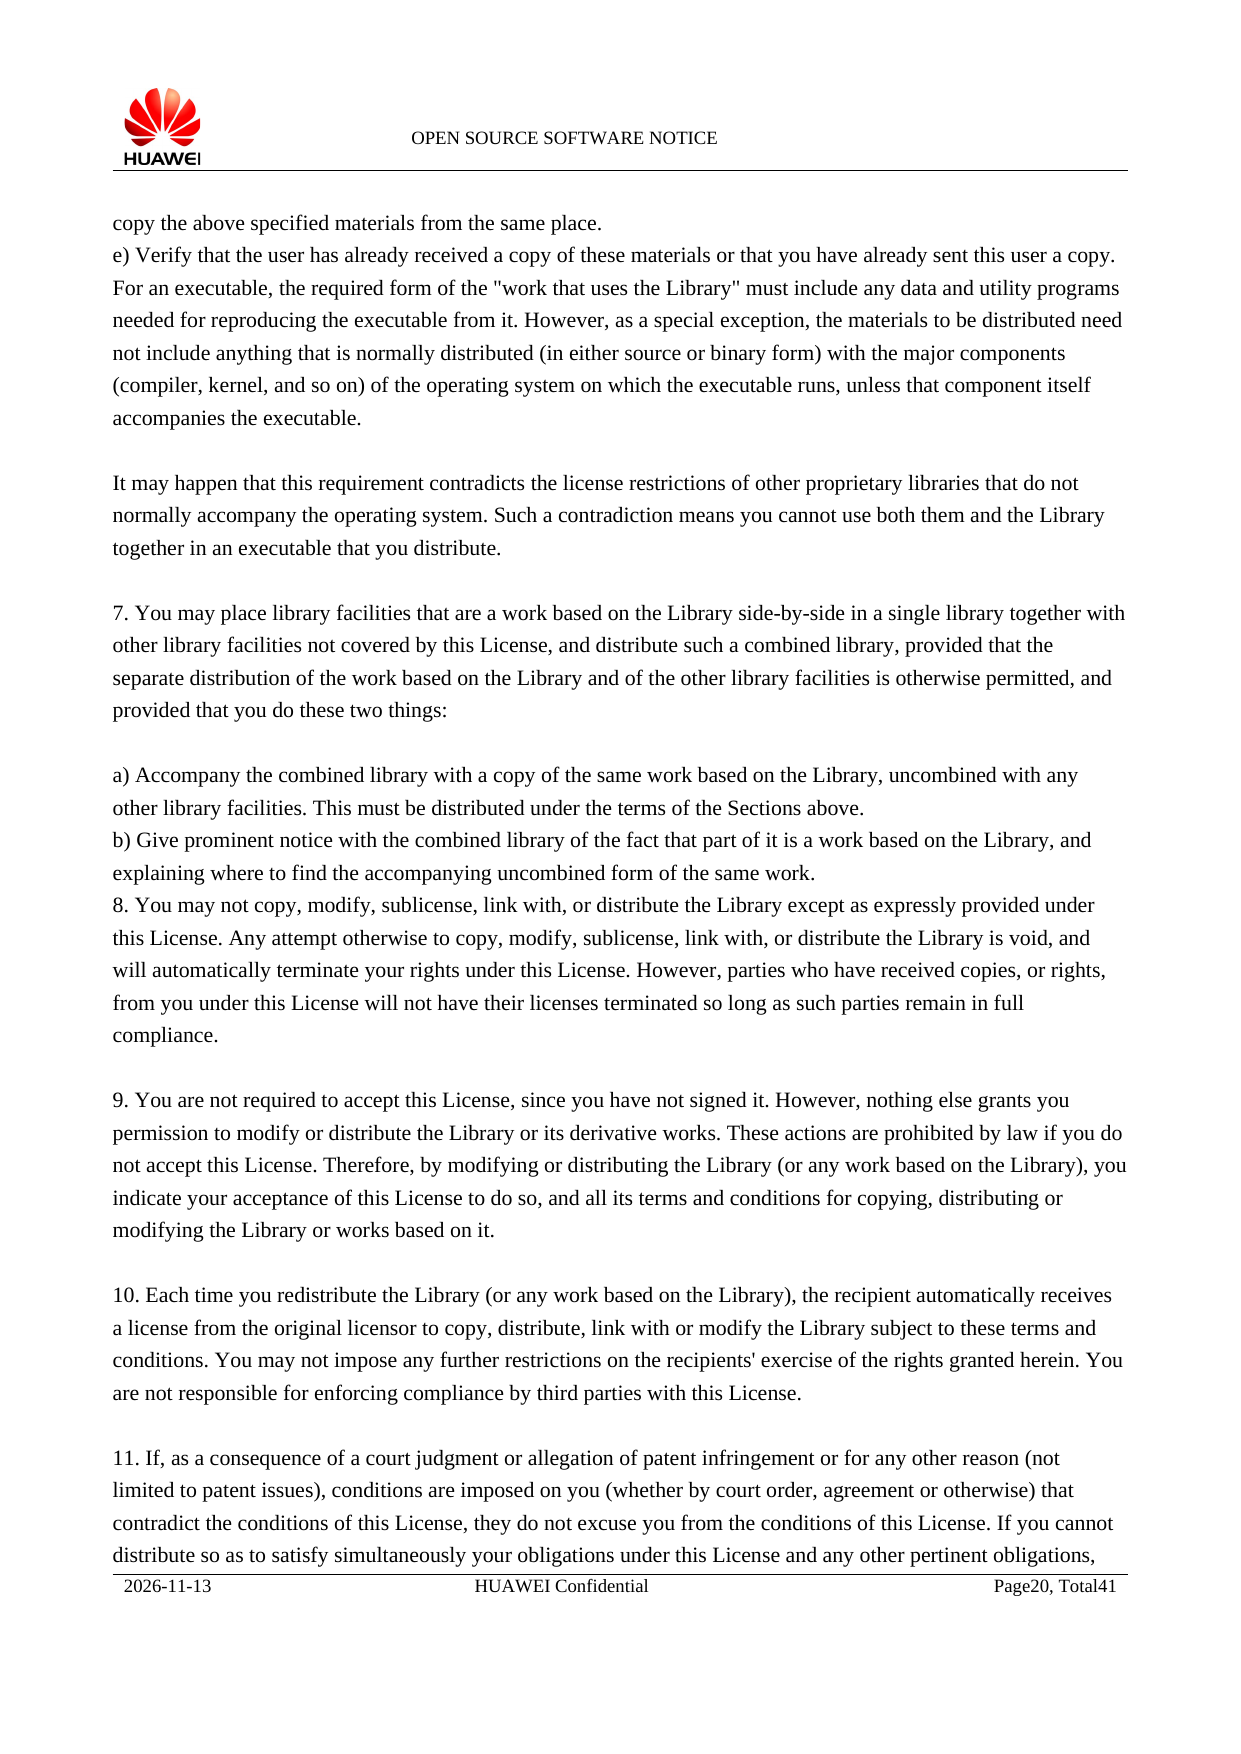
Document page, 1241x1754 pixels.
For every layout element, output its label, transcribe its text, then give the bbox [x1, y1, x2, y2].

picture [124, 88, 201, 165]
